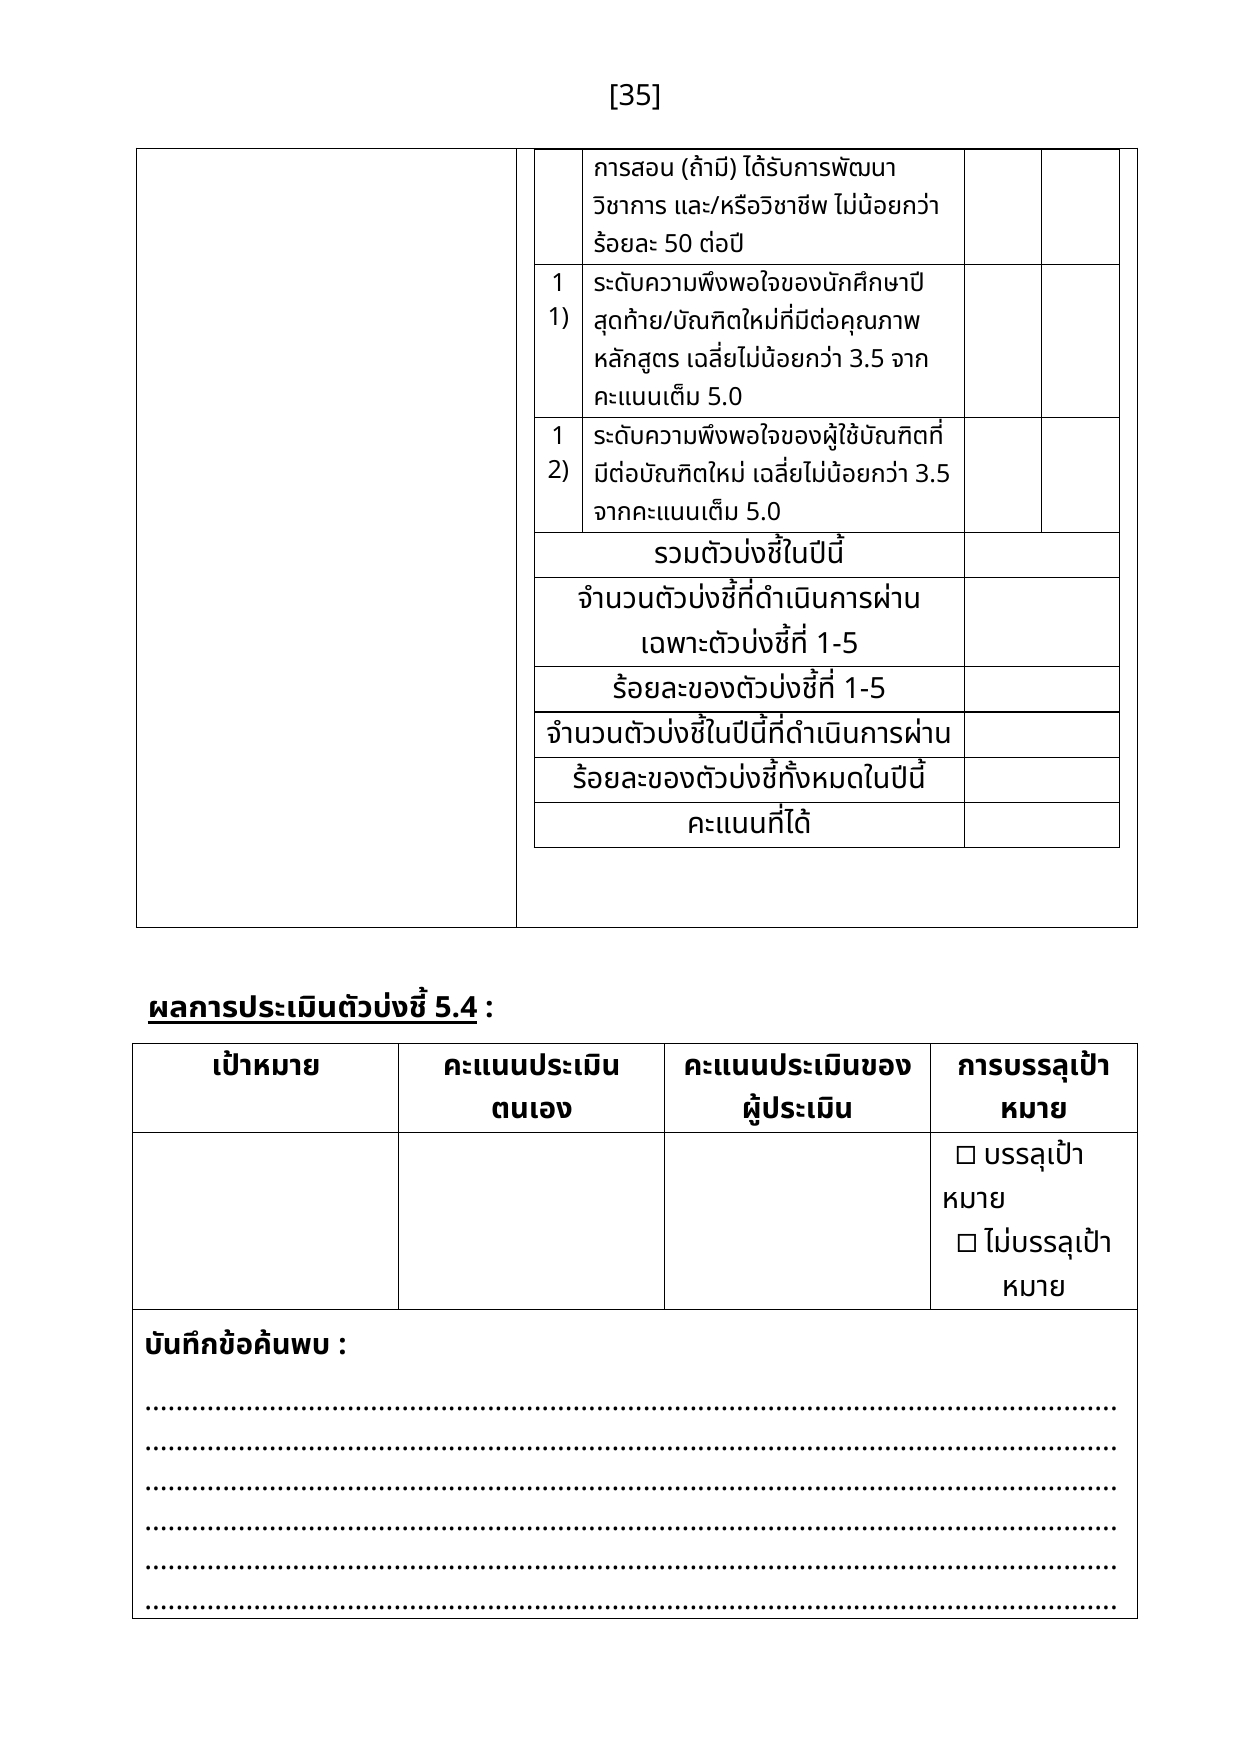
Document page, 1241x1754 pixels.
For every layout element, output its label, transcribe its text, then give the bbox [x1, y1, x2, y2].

table_cell [517, 149, 1137, 927]
table_header คะแนนประเมินตนเอง [399, 1044, 664, 1132]
table_header การบรรลุเป้าหมาย [931, 1044, 1137, 1132]
table_header เป้าหมาย [133, 1044, 398, 1132]
table_cell บรรลุเป้าหมาย ไม่บรรลุเป้าหมาย [931, 1133, 1137, 1309]
table_header คะแนนประเมินของผู้ประเมิน [665, 1044, 930, 1132]
table_cell [665, 1133, 930, 1309]
table_cell [399, 1133, 664, 1309]
table_cell [133, 1133, 398, 1309]
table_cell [133, 1310, 1137, 1618]
text ผลการประเมินตัวบ่งชี้ 5.4 : [148, 986, 1132, 1030]
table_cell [137, 149, 516, 927]
